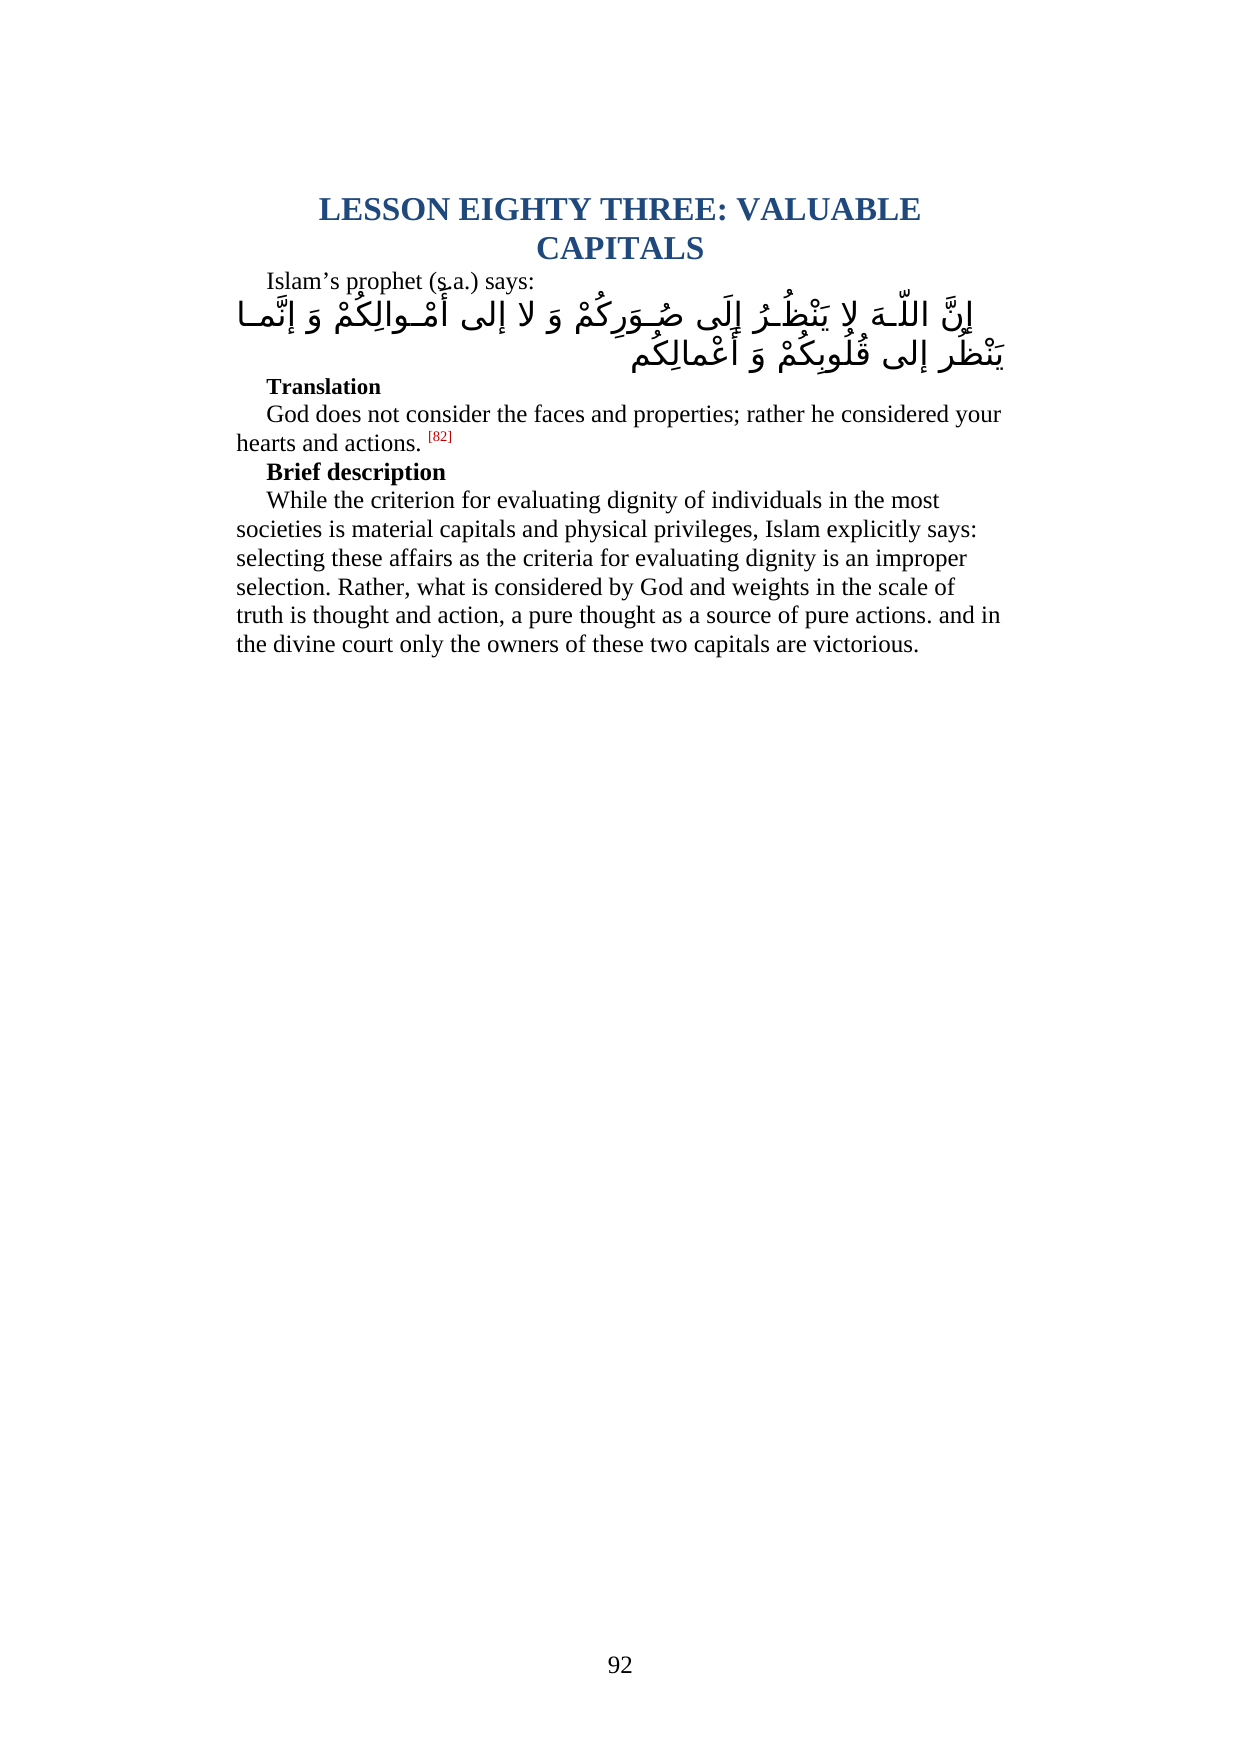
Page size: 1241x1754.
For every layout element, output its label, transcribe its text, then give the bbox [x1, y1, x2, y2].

text Translation [236, 373, 1004, 399]
text Brief description [236, 457, 1004, 485]
subtitle LESSON EIGHTY THREE: VALUABLE CAPITALS [236, 190, 1004, 266]
text إنَّ اللّهَ لا يَنْظُرُ إلَى صُوَرِكُمْ وَ لا إلى أَمْوالِكُمْ وَ إنَّما يَنْظُر إلى قُلُوبِكُمْ وَ أَعْمالِكُم [236, 295, 1004, 373]
text God does not consider the faces and properties; rather he considered your hearts and actions. [82] [236, 399, 1004, 457]
text While the criterion for evaluating dignity of individuals in the most societies is material capitals and physical privileges, Islam explicitly says: selecting these affairs as the criteria for evaluating dignity is an improper selection. Rather, what is considered by God and weights in the scale of truth is thought and action, a pure thought as a source of pure actions. and in the divine court only the owners of these two capitals are victorious. [236, 485, 1004, 658]
text Islam’s prophet (s.a.) says: [236, 266, 1004, 295]
